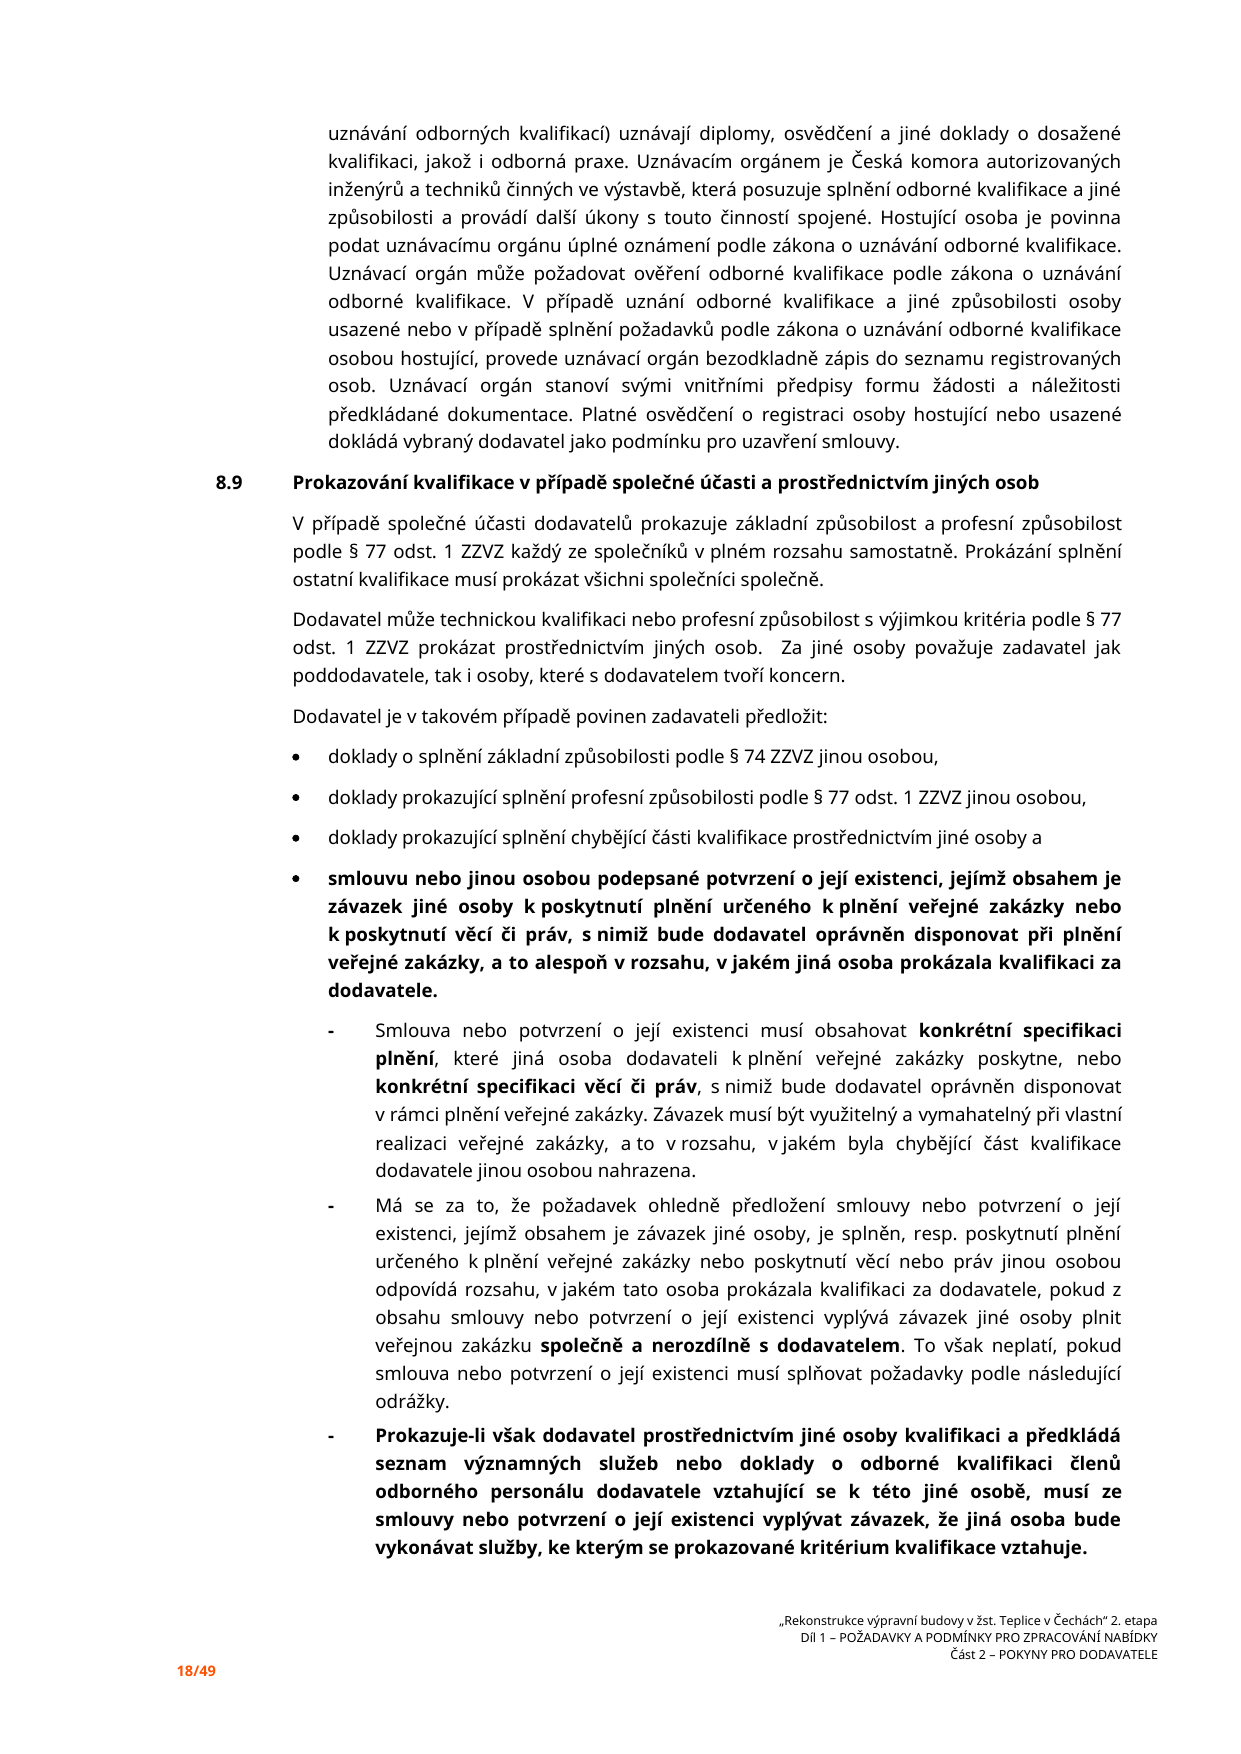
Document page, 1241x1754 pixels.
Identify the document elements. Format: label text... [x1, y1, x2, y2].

text Dodavatel může technickou kvalifikaci nebo profesní způsobilost s výjimkou kritéria podle § 77 odst. 1 ZZVZ prokázat prostřednictvím jiných osob. Za jiné osoby považuje zadavatel jak poddodavatele, tak i osoby, které s dodavatelem tvoří koncern. [292, 606, 1122, 688]
text Prokazování kvalifikace v případě společné účasti a prostřednictvím jiných osob [216, 469, 1122, 495]
text Dodavatel je v takovém případě povinen zadavateli předložit: [292, 703, 1122, 728]
text Smlouva nebo potvrzení o její existenci musí obsahovat konkrétní specifikaci plnění, které jiná osoba dodavateli k plnění veřejné zakázky poskytne, nebo konkrétní specifikaci věcí či práv, s nimiž bude dodavatel oprávněn disponovat v rámci plnění veřejné zakázky. Závazek musí být využitelný a vymahatelný při vlastní realizaci veřejné zakázky, a to v rozsahu, v jakém byla chybějící část kvalifikace dodavatele jinou osobou nahrazena. [328, 1018, 1122, 1183]
text V případě společné účasti dodavatelů prokazuje základní způsobilost a profesní způsobilost podle § 77 odst. 1 ZZVZ každý ze společníků v plném rozsahu samostatně. Prokázání splnění ostatní kvalifikace musí prokázat všichni společníci společně. [292, 510, 1122, 591]
text smlouvu nebo jinou osobou podepsané potvrzení o její existenci, jejímž obsahem je závazek jiné osoby k poskytnutí plnění určeného k plnění veřejné zakázky nebo k poskytnutí věcí či práv, s nimiž bude dodavatel oprávněn disponovat při plnění veřejné zakázky, a to alespoň v rozsahu, v jakém jiná osoba prokázala kvalifikaci za dodavatele. [292, 865, 1122, 1003]
text doklady prokazující splnění chybějící části kvalifikace prostřednictvím jiné osoby a [292, 824, 1122, 850]
text Prokazuje-li však dodavatel prostřednictvím jiné osoby kvalifikaci a předkládá seznam významných služeb nebo doklady o odborné kvalifikaci členů odborného personálu dodavatele vztahující se k této jiné osobě, musí ze smlouvy nebo potvrzení o její existenci vyplývat závazek, že jiná osoba bude vykonávat služby, ke kterým se prokazované kritérium kvalifikace vztahuje. [328, 1422, 1122, 1560]
text doklady prokazující splnění profesní způsobilosti podle § 77 odst. 1 ZZVZ jinou osobou, [292, 784, 1122, 809]
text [292, 121, 1122, 454]
text doklady o splnění základní způsobilosti podle § 74 ZZVZ jinou osobou, [292, 743, 1122, 769]
text Má se za to, že požadavek ohledně předložení smlouvy nebo potvrzení o její existenci, jejímž obsahem je závazek jiné osoby, je splněn, resp. poskytnutí plnění určeného k plnění veřejné zakázky nebo poskytnutí věcí nebo práv jinou osobou odpovídá rozsahu, v jakém tato osoba prokázala kvalifikaci za dodavatele, pokud z obsahu smlouvy nebo potvrzení o její existenci vyplývá závazek jiné osoby plnit veřejnou zakázku společně a nerozdílně s dodavatelem. To však neplatí, pokud smlouva nebo potvrzení o její existenci musí splňovat požadavky podle následující odrážky. [328, 1192, 1122, 1414]
